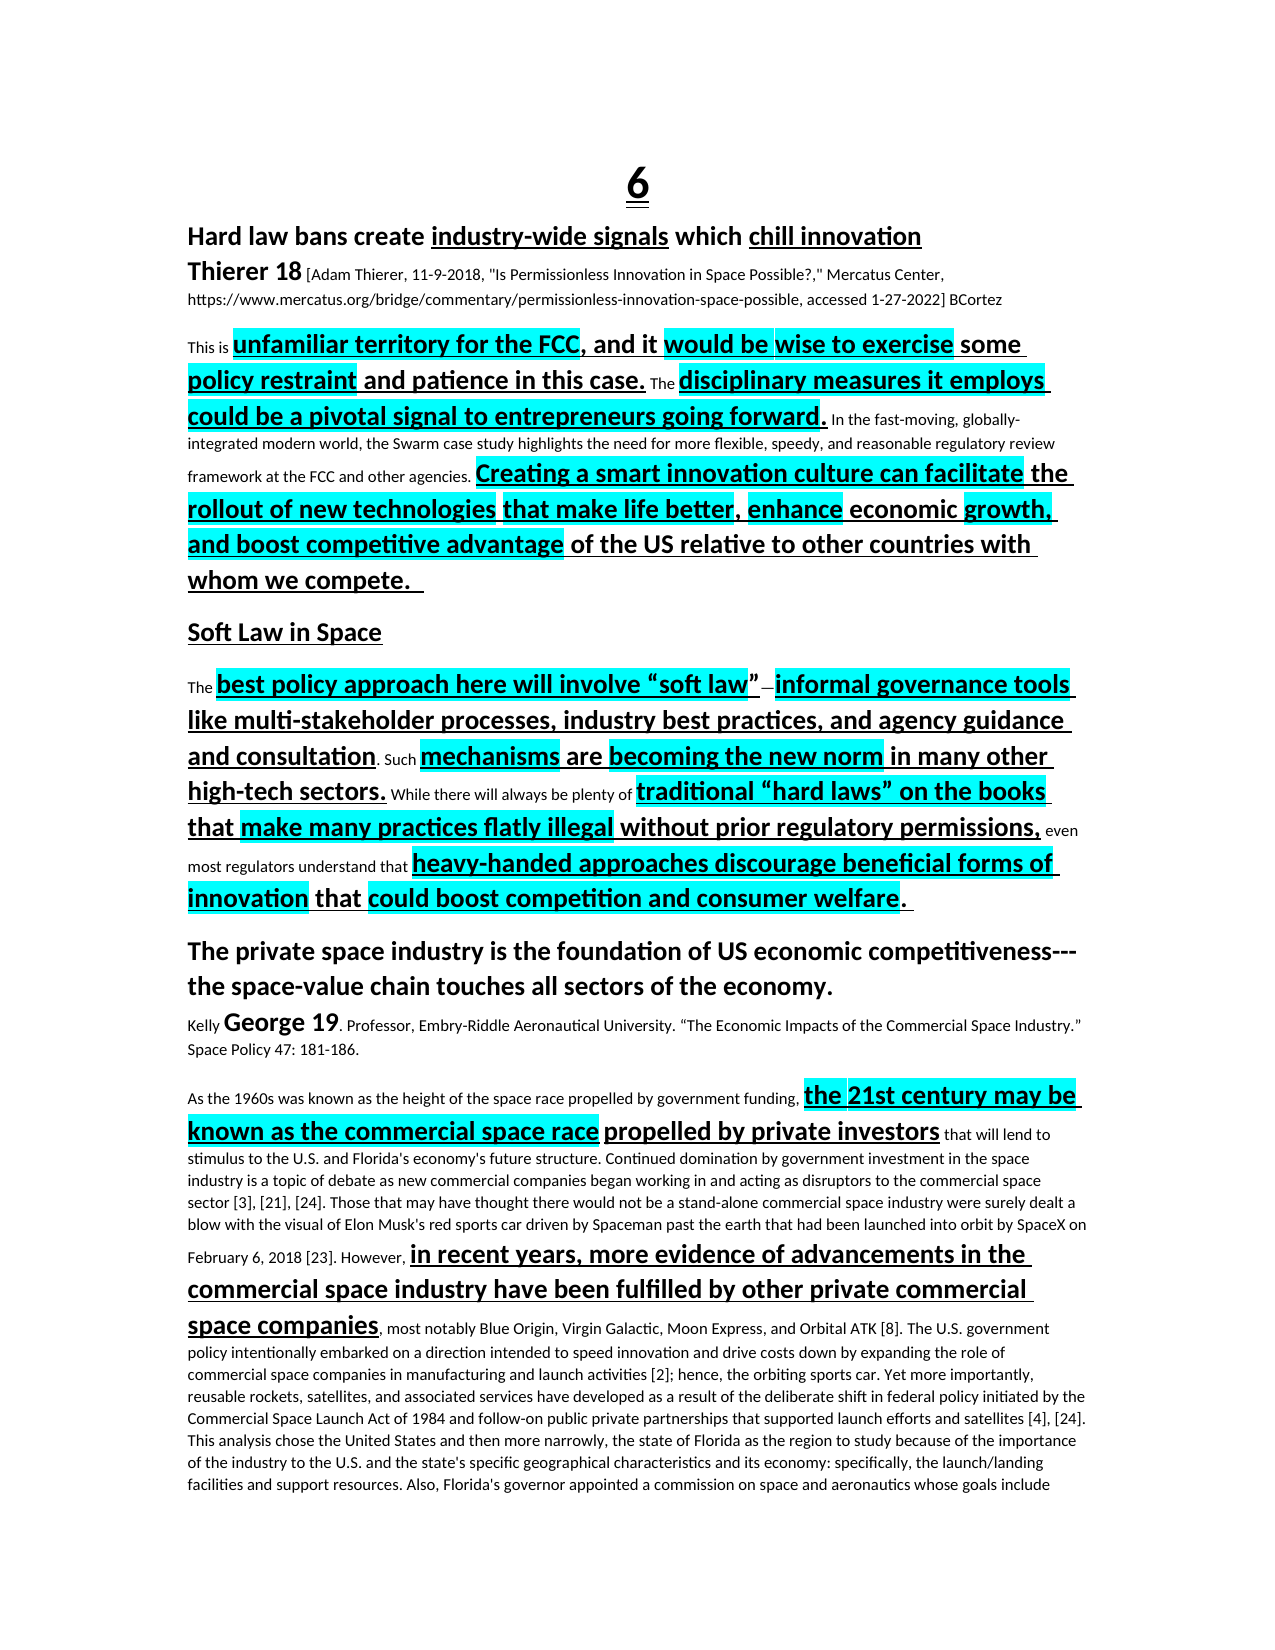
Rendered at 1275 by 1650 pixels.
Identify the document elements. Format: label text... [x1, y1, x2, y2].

text Kelly George 19. Professor, Embry-Riddle Aeronautical University. “The Economic Impacts of the Commercial Space Industry.” Space Policy 47: 181-186. [187, 1005, 1087, 1060]
text Thierer 18 [Adam Thierer, 11-9-2018, "Is Permissionless Innovation in Space Possible?," Mercatus Center, https://www.mercatus.org/bridge/commentary/permissionless-innovation-space-possible, accessed 1-27-2022] BCortez [187, 254, 1087, 309]
subtitle Hard law bans create industry-wide signals which chill innovation [187, 219, 1087, 252]
subtitle The private space industry is the foundation of US economic competitiveness---the space-value chain touches all sectors of the economy. [187, 934, 1087, 1002]
text The best policy approach here will involve “soft law”—informal governance tools like multi-stakeholder processes, industry best practices, and agency guidance and consultation. Such mechanisms are becoming the new norm in many other high-tech sectors. While there will always be plenty of traditional “hard laws” on the books that make many practices flatly illegal without prior regulatory permissions, even most regulators understand that heavy-handed approaches discourage beneficial forms of innovation that could boost competition and consumer welfare. [187, 668, 1087, 914]
text This is unfamiliar territory for the FCC, and it would be wise to exercise some policy restraint and patience in this case. The disciplinary measures it employs could be a pivotal signal to entrepreneurs going forward. In the fast-moving, globally-integrated modern world, the Swarm case study highlights the need for more flexible, speedy, and reasonable regulatory review framework at the FCC and other agencies. Creating a smart innovation culture can facilitate the rollout of new technologies that make life better, enhance economic growth, and boost competitive advantage of the US relative to other countries with whom we compete. [187, 327, 1087, 596]
subtitle 6 [187, 154, 1087, 210]
text Soft Law in Space [187, 615, 1087, 648]
